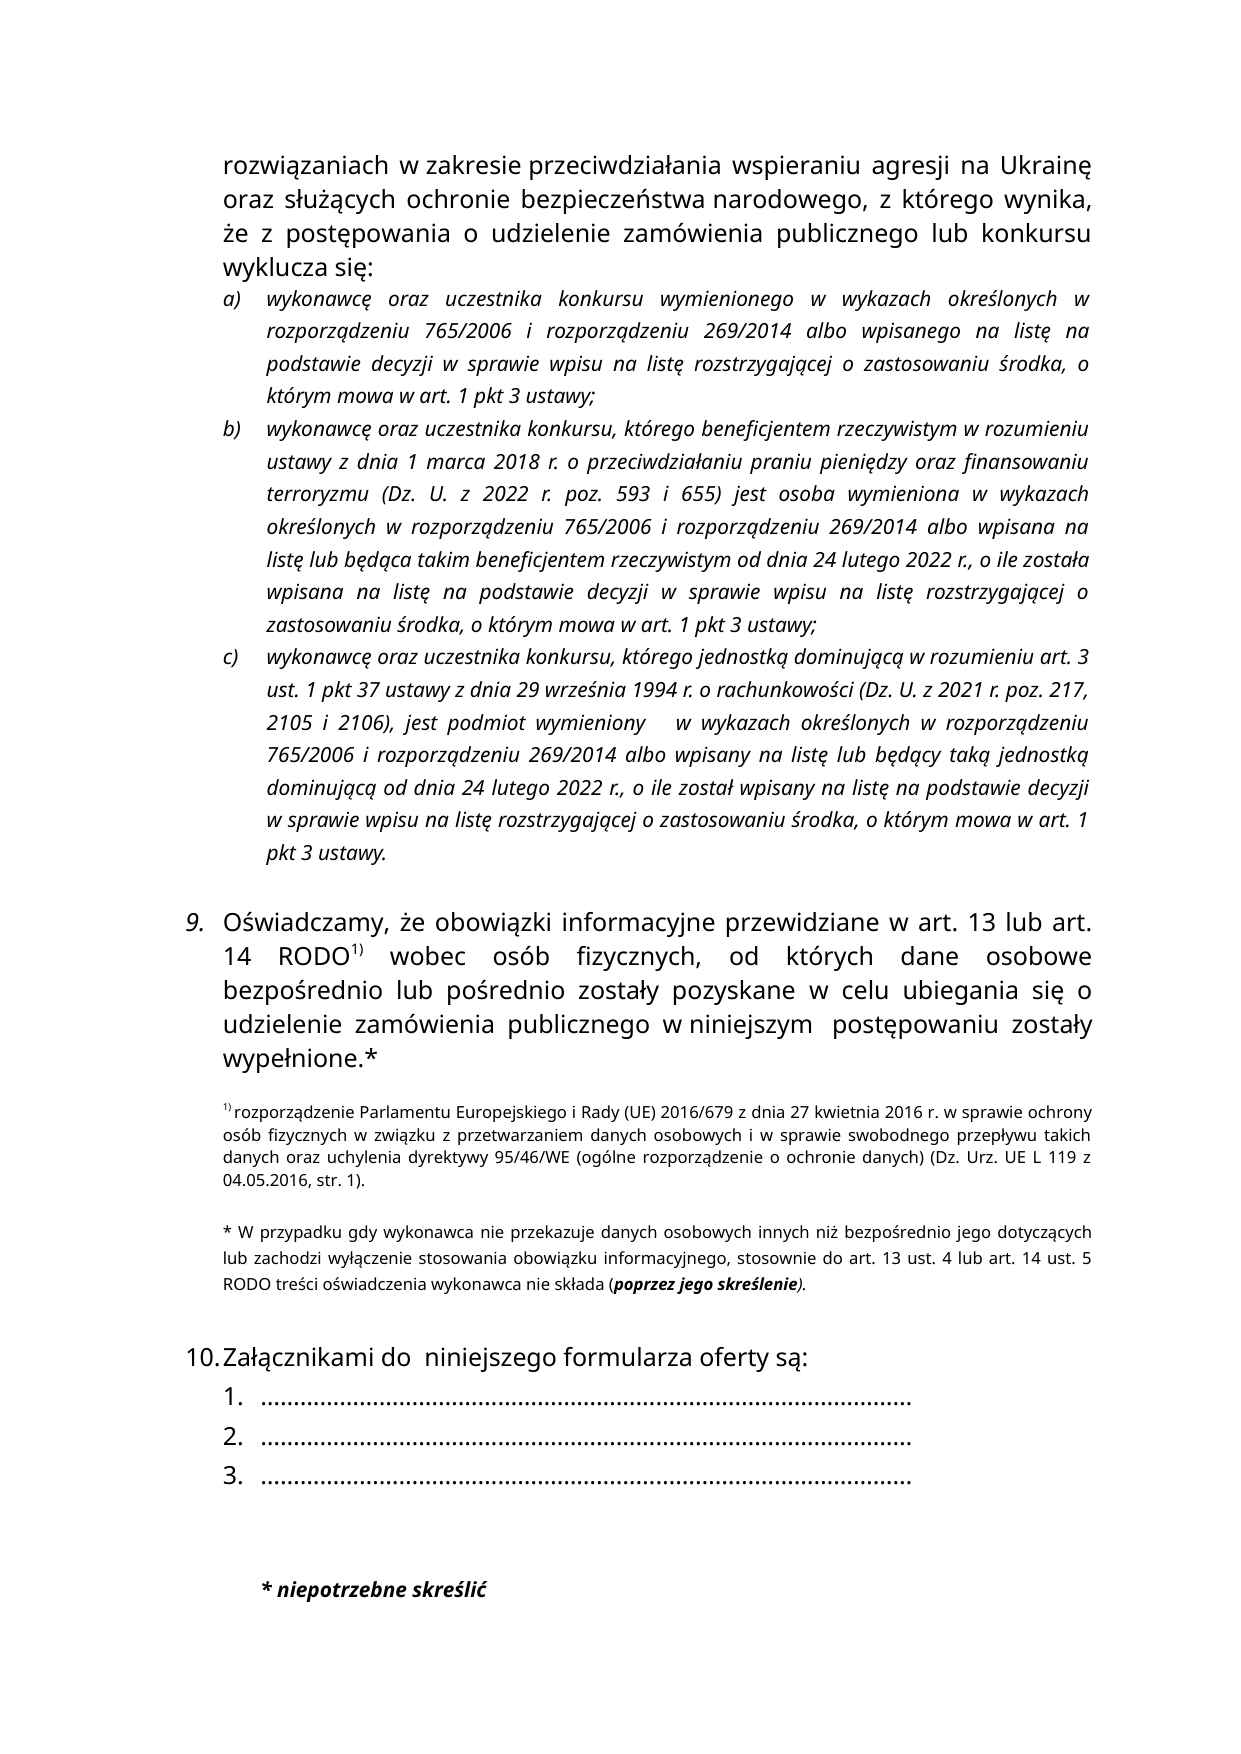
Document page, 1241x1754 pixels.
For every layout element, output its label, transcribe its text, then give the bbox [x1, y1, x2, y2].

list wykonawcę oraz uczestnika konkursu, którego beneficjentem rzeczywistym w rozumieniu ustawy z dnia 1 marca 2018 r. o przeciwdziałaniu praniu pieniędzy oraz finansowaniu terroryzmu (Dz. U. z 2022 r. poz. 593 i 655) jest osoba wymieniona w wykazach określonych w rozporządzeniu 765/2006 i rozporządzeniu 269/2014 albo wpisana na listę lub będąca takim beneficjentem rzeczywistym od dnia 24 lutego 2022 r., o ile została wpisana na listę na podstawie decyzji w sprawie wpisu na listę rozstrzygającej o zastosowaniu środka, o którym mowa w art. 1 pkt 3 ustawy; [223, 414, 1093, 638]
list wykonawcę oraz uczestnika konkursu wymienionego w wykazach określonych w rozporządzeniu 765/2006 i rozporządzeniu 269/2014 albo wpisanego na listę na podstawie decyzji w sprawie wpisu na listę rozstrzygającej o zastosowaniu środka, o którym mowa w art. 1 pkt 3 ustawy; [223, 284, 1093, 410]
list ……………………………………………………………………………………… [223, 1379, 1093, 1413]
list * niepotrzebne skreślić [260, 1575, 1093, 1603]
text 1) rozporządzenie Parlamentu Europejskiego i Rady (UE) 2016/679 z dnia 27 kwietnia 2016 r. w sprawie ochrony osób fizycznych w związku z przetwarzaniem danych osobowych i w sprawie swobodnego przepływu takich danych oraz uchylenia dyrektywy 95/46/WE (ogólne rozporządzenie o ochronie danych) (Dz. Urz. UE L 119 z 04.05.2016, str. 1). [223, 1101, 1093, 1191]
list wykonawcę oraz uczestnika konkursu, którego jednostką dominującą w rozumieniu art. 3 ust. 1 pkt 37 ustawy z dnia 29 września 1994 r. o rachunkowości (Dz. U. z 2021 r. poz. 217, 2105 i 2106), jest podmiot wymieniony w wykazach określonych w rozporządzeniu 765/2006 i rozporządzeniu 269/2014 albo wpisany na listę lub będący taką jednostką dominującą od dnia 24 lutego 2022 r., o ile został wpisany na listę na podstawie decyzji w sprawie wpisu na listę rozstrzygającej o zastosowaniu środka, o którym mowa w art. 1 pkt 3 ustawy. [223, 642, 1093, 867]
list ……………………………………………………………………………………… [223, 1418, 1093, 1452]
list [185, 148, 1093, 284]
list ……………………………………………………………………………………… [223, 1457, 1093, 1491]
text * W przypadku gdy wykonawca nie przekazuje danych osobowych innych niż bezpośrednio jego dotyczących lub zachodzi wyłączenie stosowania obowiązku informacyjnego, stosownie do art. 13 ust. 4 lub art. 14 ust. 5 RODO treści oświadczenia wykonawca nie składa (poprzez jego skreślenie). [223, 1221, 1093, 1295]
list Załącznikami do niniejszego formularza oferty są: [185, 1340, 1093, 1374]
list Oświadczamy, że obowiązki informacyjne przewidziane w art. 13 lub art. 14 RODO1) wobec osób fizycznych, od których dane osobowe bezpośrednio lub pośrednio zostały pozyskane w celu ubiegania się o udzielenie zamówienia publicznego w niniejszym postępowaniu zostały wypełnione.* [185, 905, 1093, 1075]
